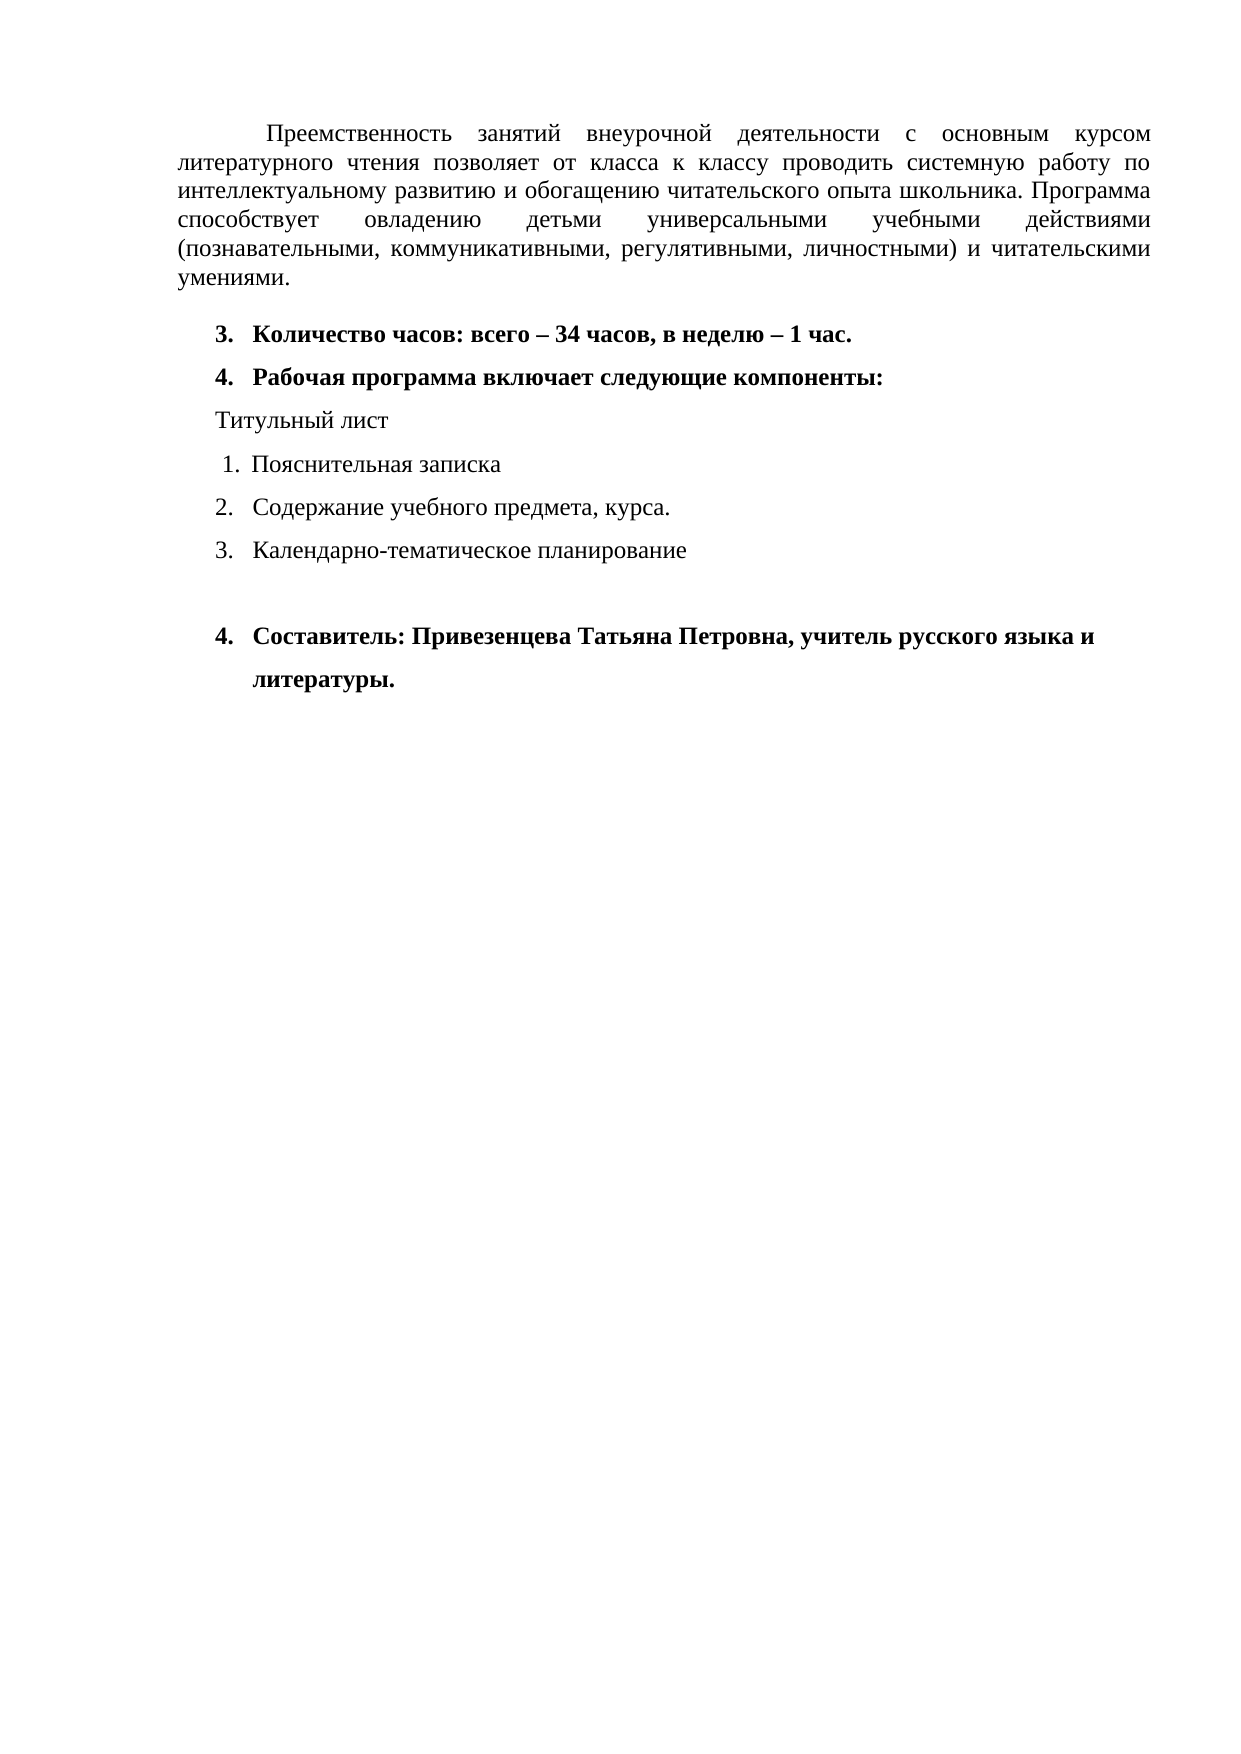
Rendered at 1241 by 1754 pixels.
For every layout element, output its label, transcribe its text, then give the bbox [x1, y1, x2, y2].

list Пояснительная записка [222, 449, 1152, 477]
list Количество часов: всего – 34 часов, в неделю – 1 час. [215, 319, 1152, 348]
text Титульный лист [215, 406, 1152, 434]
list Рабочая программа включает следующие компоненты: [215, 362, 1152, 391]
list Календарно-тематическое планирование [215, 535, 1152, 564]
list Составитель: Привезенцева Татьяна Петровна, учитель русского языка и литературы. [215, 621, 1152, 693]
text Преемственность занятий внеурочной деятельности с основным курсом литературного чтения позволяет от класса к классу проводить системную работу по интеллектуальному развитию и обогащению читательского опыта школьника. Программа способствует овладению детьми универсальными учебными действиями (познавательными, коммуникативными, регулятивными, личностными) и читательскими умениями. [177, 118, 1152, 291]
list Содержание учебного предмета, курса. [215, 492, 1152, 521]
